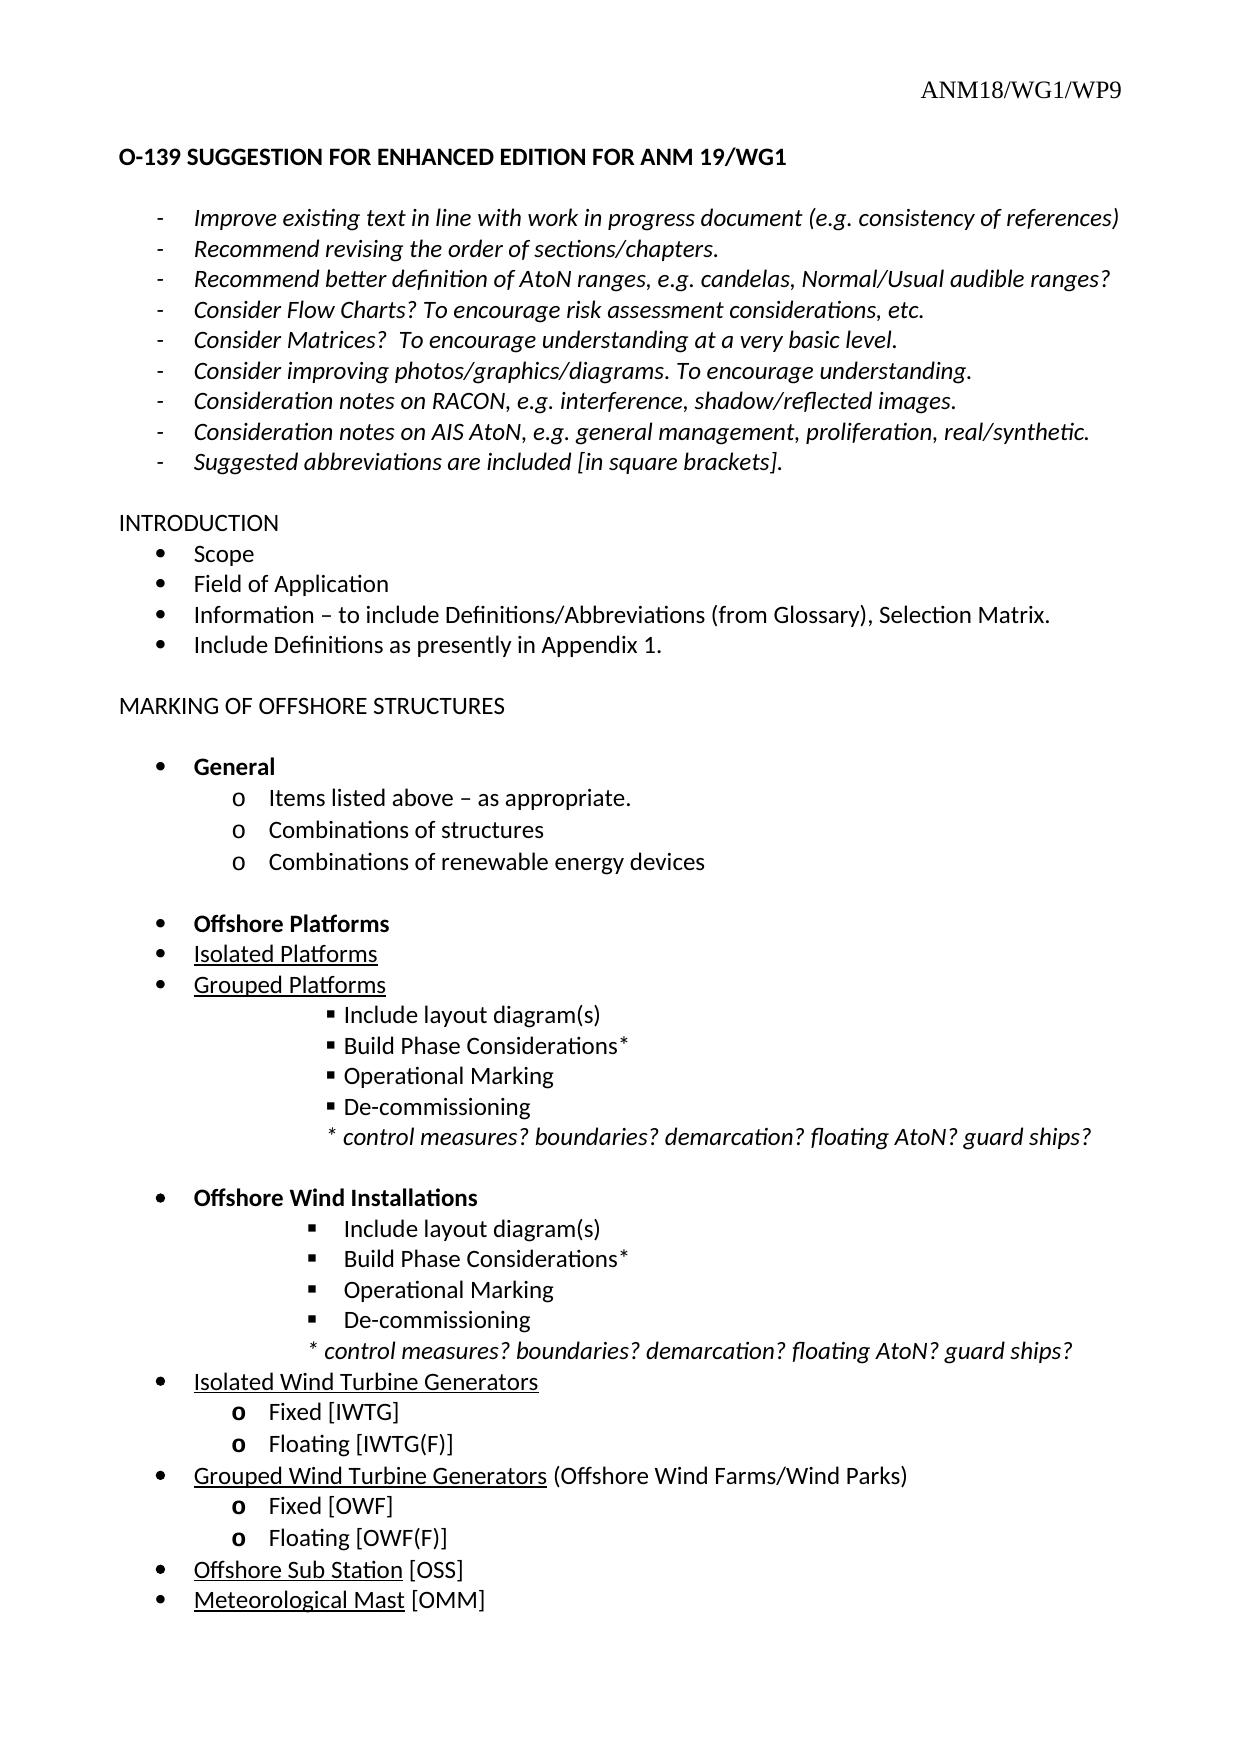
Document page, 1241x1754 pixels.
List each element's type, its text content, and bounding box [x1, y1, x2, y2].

list Meteorological Mast [OMM] [156, 1584, 1122, 1615]
list Information – to include Definitions/Abbreviations (from Glossary), Selection Matrix. [156, 599, 1122, 629]
list Consideration notes on RACON, e.g. interference, shadow/reflected images. [156, 385, 1122, 416]
list Include layout diagram(s) [325, 999, 1122, 1030]
list * control measures? boundaries? demarcation? floating AtoN? guard ships? [231, 1335, 1122, 1366]
list Suggested abbreviations are included [in square brackets]. [156, 446, 1122, 477]
list General [156, 752, 1122, 782]
list Floating [OWF(F)] [231, 1522, 1122, 1554]
list Grouped Platforms [156, 969, 1122, 999]
text INTRODUCTION [118, 507, 1122, 538]
text MARKING OF OFFSHORE STRUCTURES [118, 691, 1122, 721]
list Offshore Wind Installations [156, 1183, 1122, 1213]
list Floating [IWTG(F)] [231, 1428, 1122, 1460]
list Build Phase Considerations* [325, 1030, 1122, 1061]
list Fixed [OWF] [231, 1490, 1122, 1522]
list Build Phase Considerations* [306, 1244, 1122, 1274]
list Recommend better definition of AtoN ranges, e.g. candelas, Normal/Usual audible ranges? [156, 263, 1122, 294]
list Combinations of structures [231, 814, 1122, 846]
list Consider Flow Charts? To encourage risk assessment considerations, etc. [156, 294, 1122, 324]
list Offshore Platforms [156, 908, 1122, 938]
list Combinations of renewable energy devices [231, 846, 1122, 877]
list Operational Marking [325, 1061, 1122, 1091]
list Grouped Wind Turbine Generators (Offshore Wind Farms/Wind Parks) [156, 1460, 1122, 1490]
list Fixed [IWTG] [231, 1396, 1122, 1428]
list De-commissioning [306, 1305, 1122, 1335]
text * control measures? boundaries? demarcation? floating AtoN? guard ships? [325, 1122, 1122, 1152]
list Consideration notes on AIS AtoN, e.g. general management, proliferation, real/synthetic. [156, 416, 1122, 446]
list Include layout diagram(s) [306, 1213, 1122, 1244]
list Consider improving photos/graphics/diagrams. To encourage understanding. [156, 355, 1122, 385]
list Recommend revising the order of sections/chapters. [156, 233, 1122, 263]
list Operational Marking [306, 1274, 1122, 1305]
list Scope [156, 538, 1122, 568]
list Include Definitions as presently in Appendix 1. [156, 629, 1122, 660]
list Items listed above – as appropriate. [231, 782, 1122, 814]
list Offshore Sub Station [OSS] [156, 1554, 1122, 1584]
text O-139 SUGGESTION FOR ENHANCED EDITION FOR ANM 19/WG1 [118, 141, 1122, 172]
list De-commissioning [325, 1091, 1122, 1122]
list Consider Matrices? To encourage understanding at a very basic level. [156, 324, 1122, 355]
list Isolated Platforms [156, 938, 1122, 969]
list Isolated Wind Turbine Generators [156, 1366, 1122, 1396]
list Improve existing text in line with work in progress document (e.g. consistency of references) [156, 202, 1122, 233]
list Field of Application [156, 568, 1122, 599]
